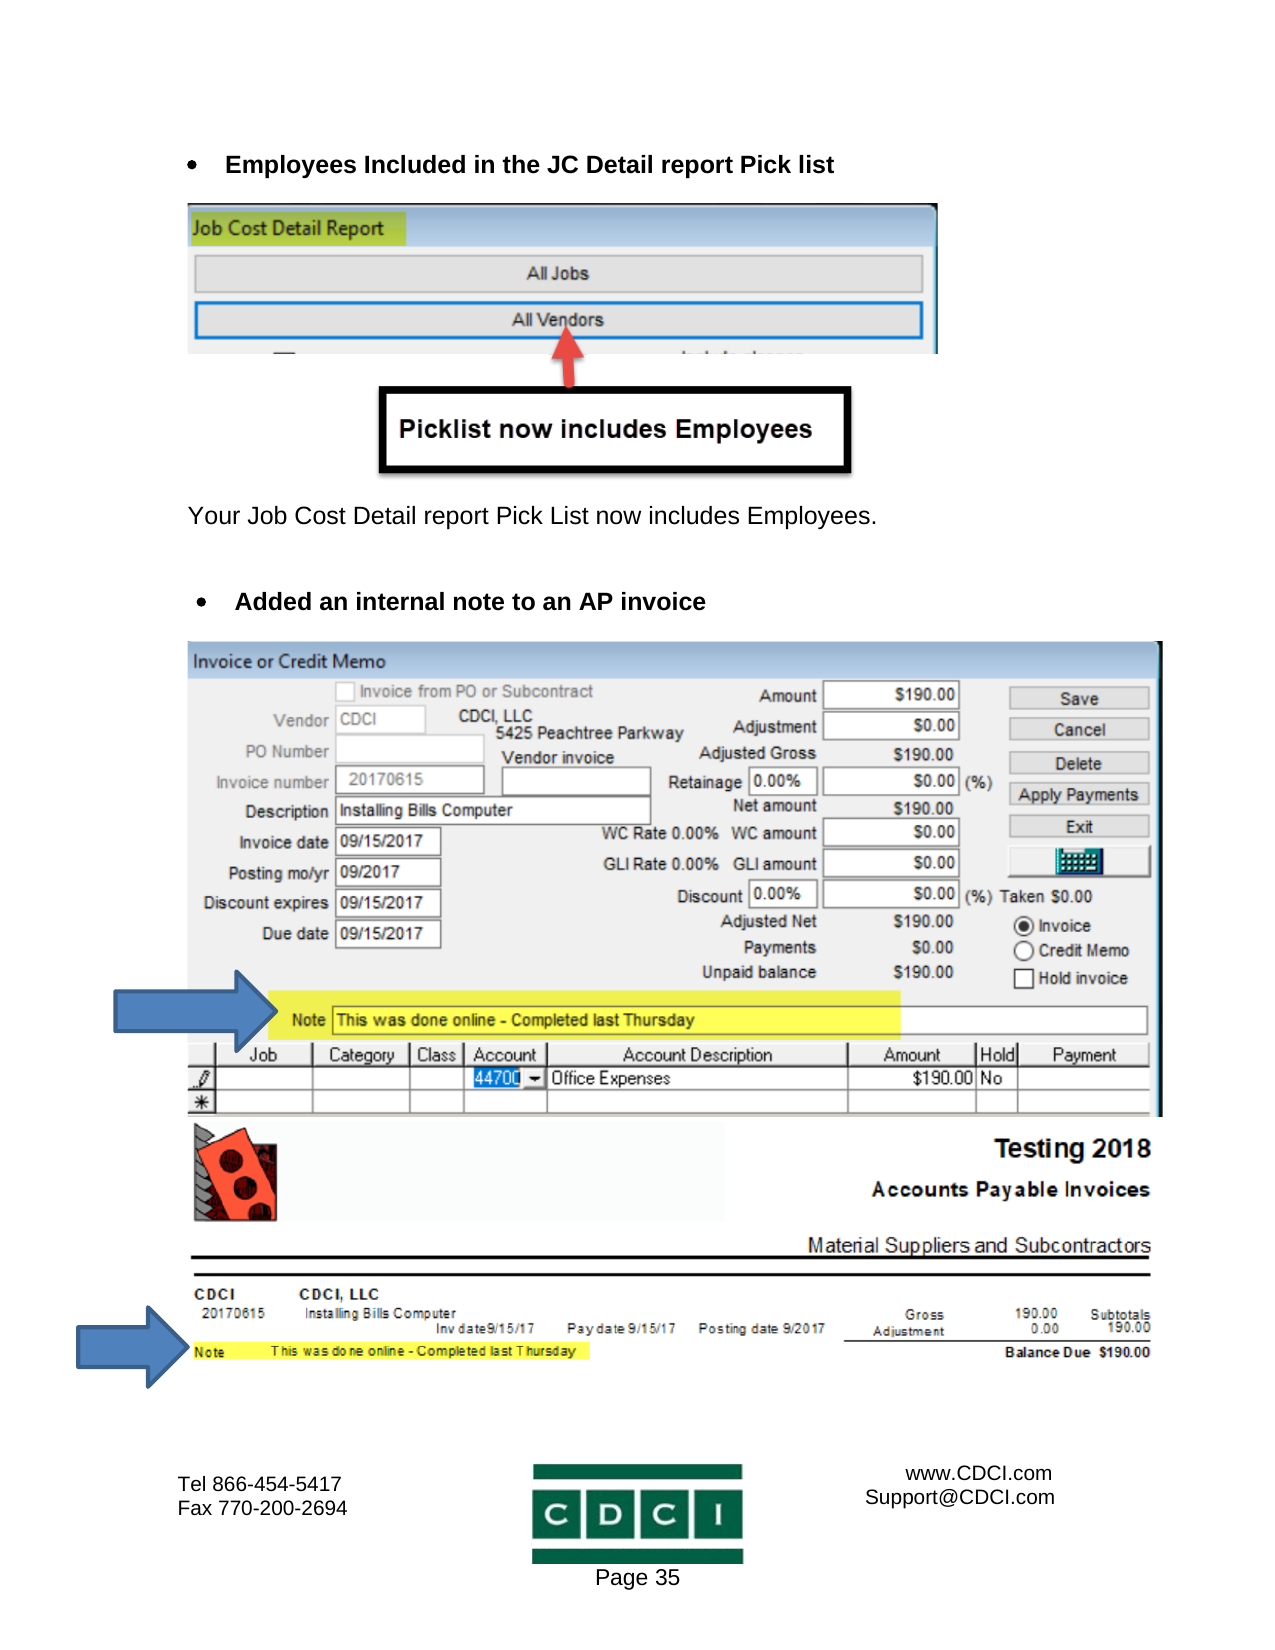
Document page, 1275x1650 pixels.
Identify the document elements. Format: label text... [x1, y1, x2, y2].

list Added an internal note to an AP invoice [197, 587, 1087, 616]
picture [187, 641, 1163, 1359]
picture [187, 203, 938, 502]
list Employees Included in the JC Detail report Pick list [187, 150, 1087, 179]
text Your Job Cost Detail report Pick List now includes Employees. [187, 501, 1087, 530]
picture [531, 1463, 744, 1564]
